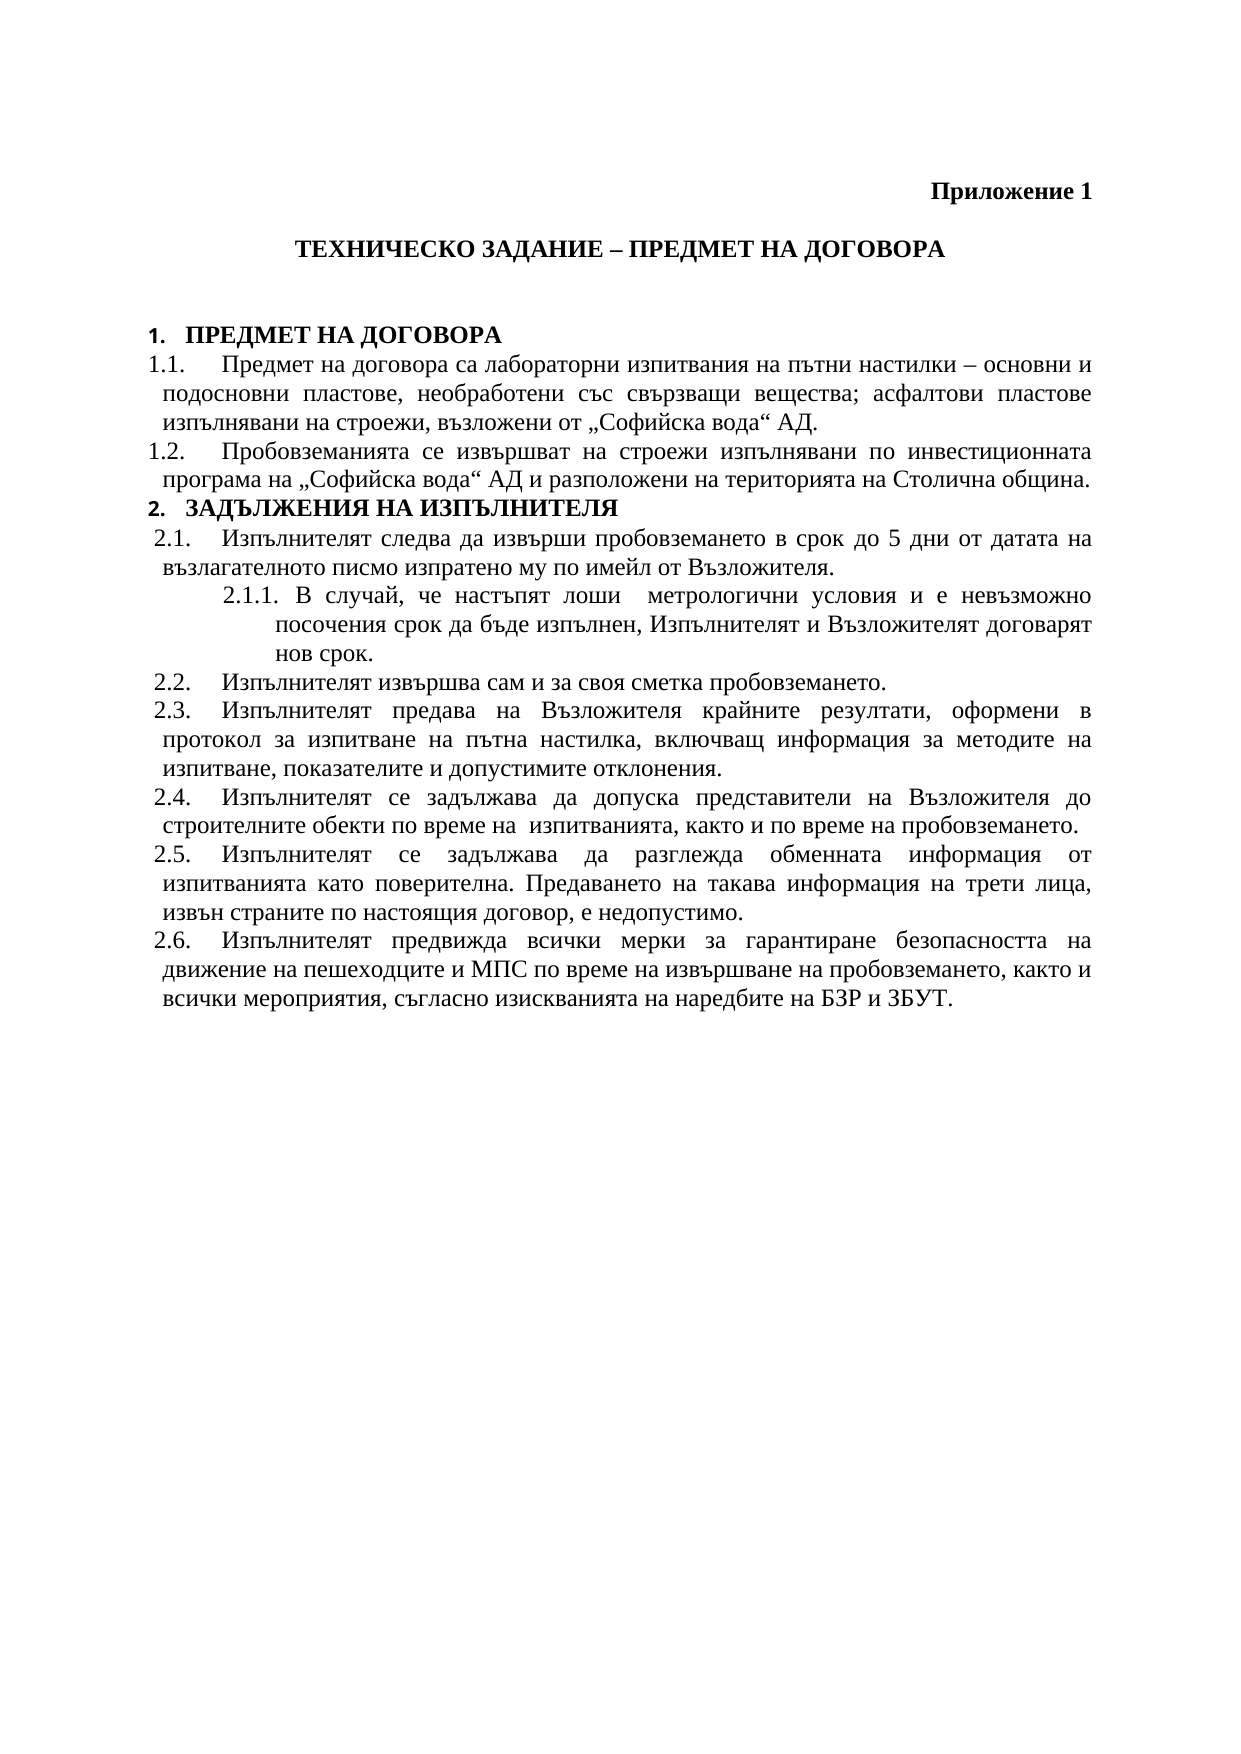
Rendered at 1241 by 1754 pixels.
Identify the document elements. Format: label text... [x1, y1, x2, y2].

list Предмет на договора са лабораторни изпитвания на пътни настилки – основни и подосновни пластове, необработени със свързващи вещества; асфалтови пластове изпълнявани на строежи, възложени от „Софийска вода“ АД. [148, 349, 1093, 436]
list Изпълнителят предава на Възложителя крайните резултати, оформени в протокол за изпитване на пътна настилка, включващ информация за методите на изпитване, показателите и допустимите отклонения. [154, 695, 1093, 782]
list ЗАДЪЛЖЕНИЯ НА ИЗПЪЛНИТЕЛЯ [148, 493, 1093, 523]
list Изпълнителят следва да извърши пробовземането в срок до 5 дни от датата на възлагателното писмо изпратено му по имейл от Възложителя. [154, 523, 1093, 580]
list Изпълнителят предвижда всички мерки за гарантиране безопасността на движение на пешеходците и МПС по време на извършване на пробовземането, както и всички мероприятия, съгласно изискванията на наредбите на БЗР и ЗБУТ. [154, 925, 1093, 1012]
list Изпълнителят се задължава да допуска представители на Възложителя до строителните обекти по време на изпитванията, както и по време на пробовземането. [154, 782, 1093, 839]
list Пробовземанията се извършват на строежи изпълнявани по инвестиционната програма на „Софийска вода“ АД и разположени на територията на Столична община. [148, 436, 1093, 493]
list Изпълнителят извършва сам и за своя сметка пробовземането. [154, 667, 1093, 695]
list Приложение 1 [148, 176, 1093, 205]
list Изпълнителят се задължава да разглежда обменната информация от изпитванията като поверителна. Предаването на такава информация на трети лица, извън страните по настоящия договор, е недопустимо. [154, 839, 1093, 925]
list В случай, че настъпят лоши метрологични условия и е невъзможно посочения срок да бъде изпълнен, Изпълнителят и Възложителят договарят нов срок. [223, 580, 1093, 667]
text ТЕХНИЧЕСКО ЗАДАНИЕ – ПРЕДМЕТ НА ДОГОВОРА [148, 234, 1093, 263]
list ПРЕДМЕТ НА ДОГОВОРА [148, 320, 1093, 349]
